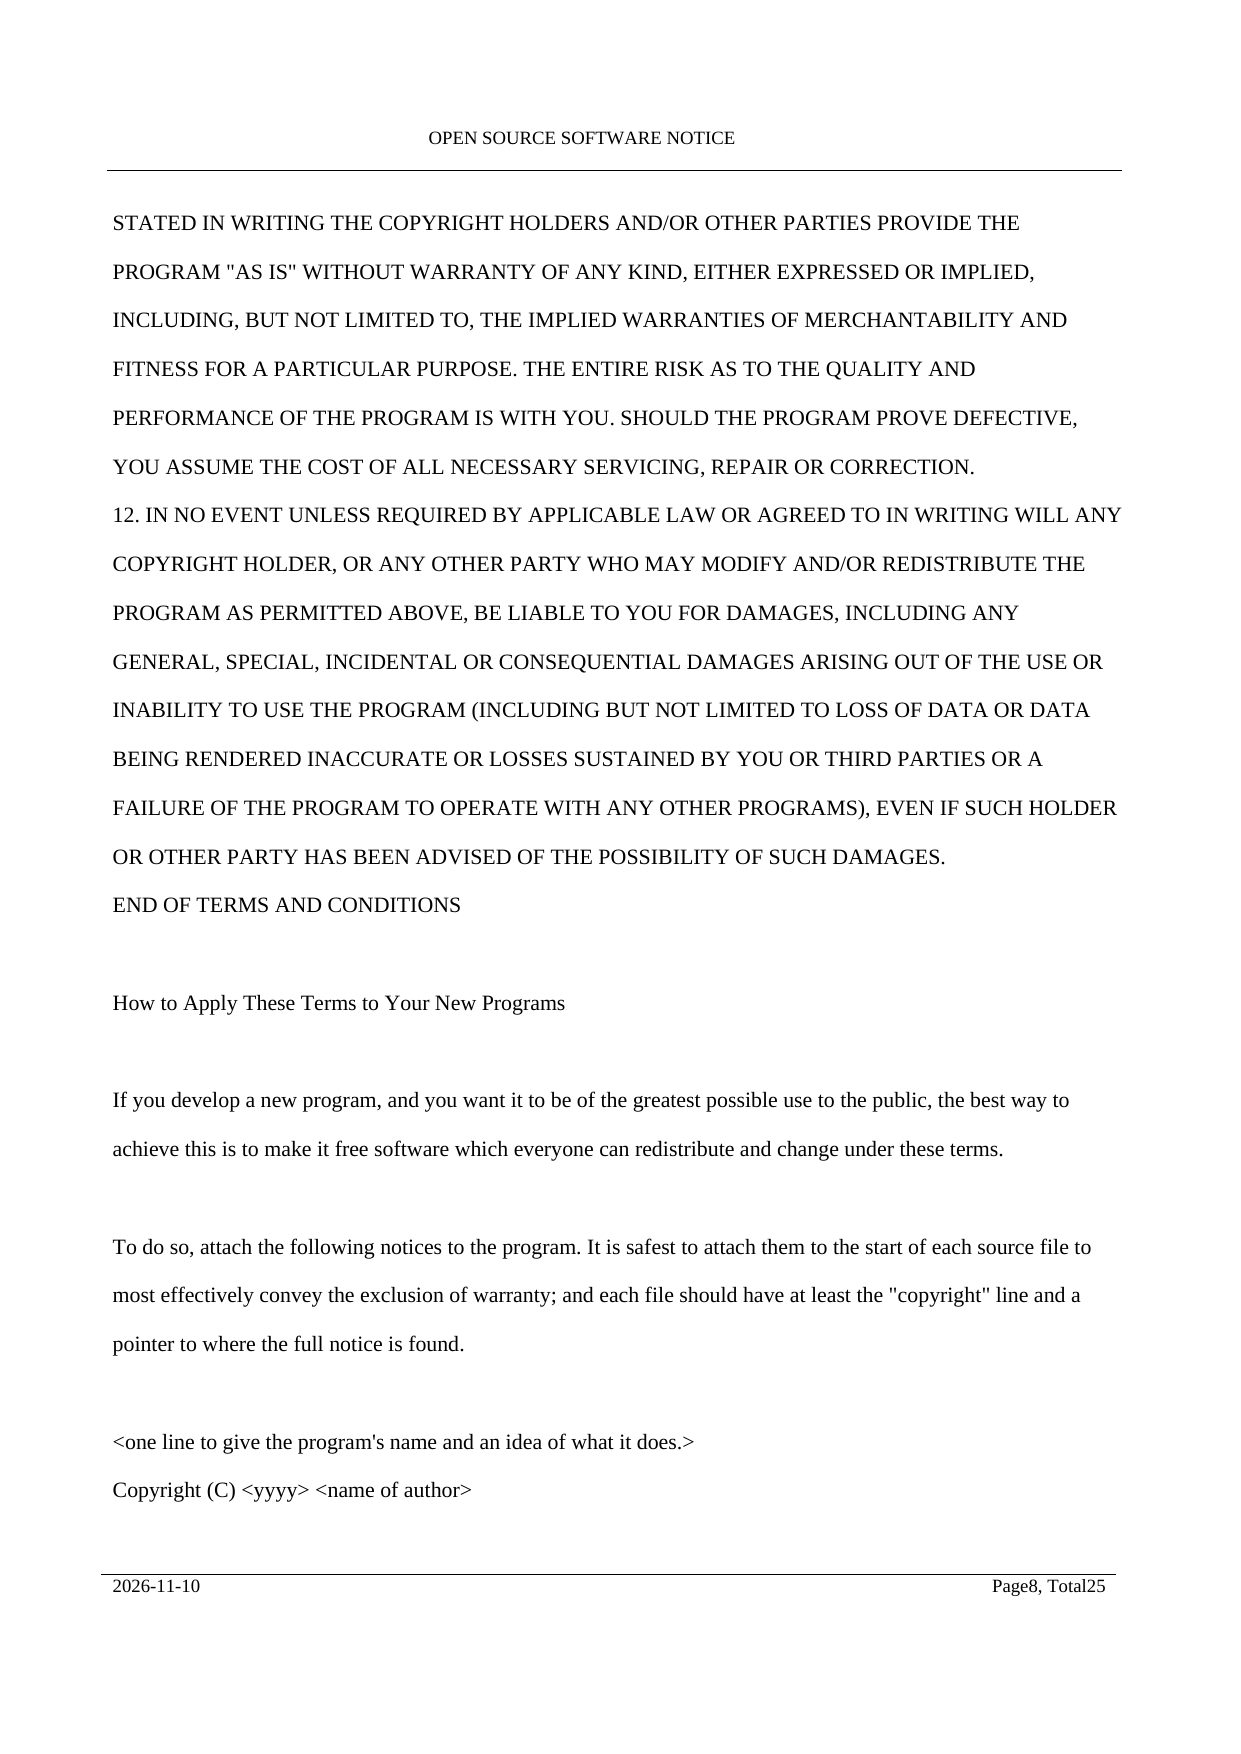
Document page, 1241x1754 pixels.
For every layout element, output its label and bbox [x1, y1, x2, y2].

text [112, 206, 1128, 1506]
